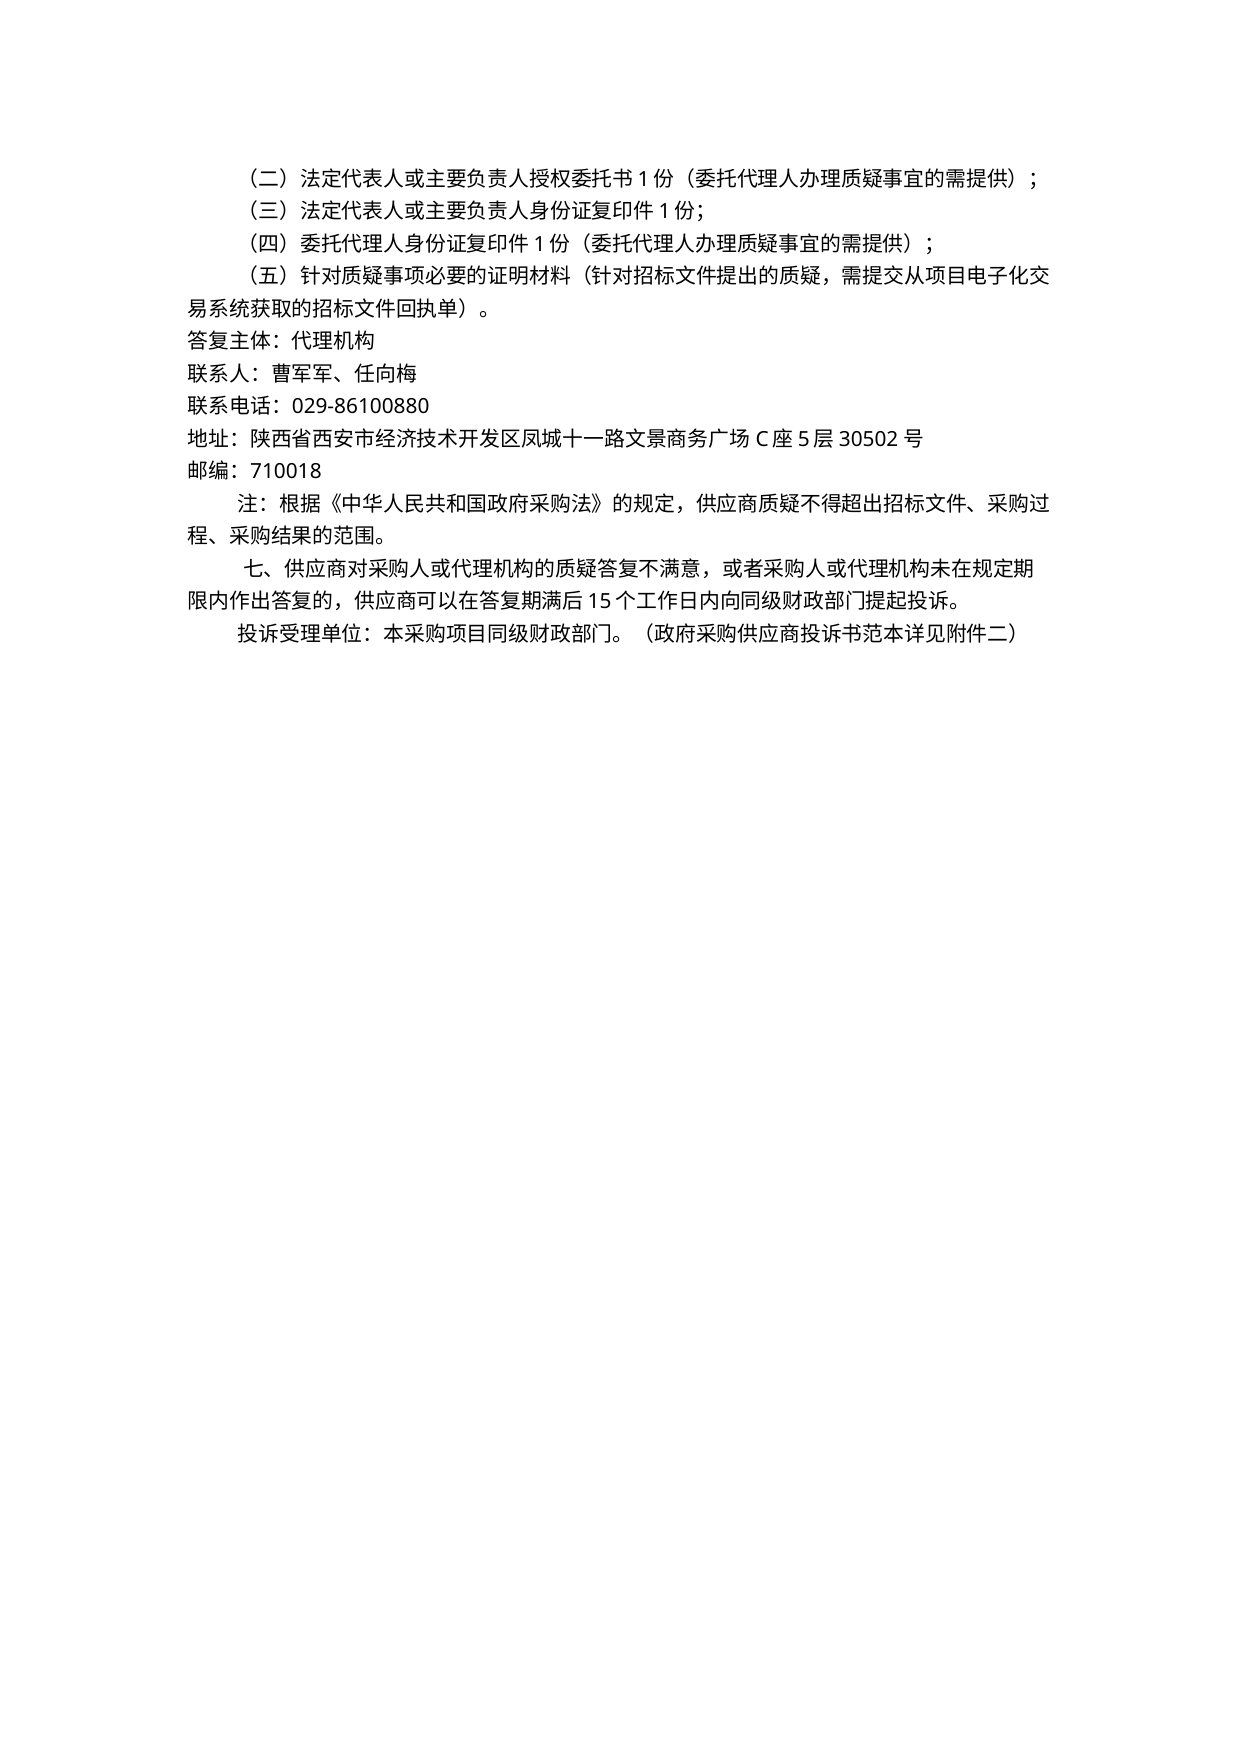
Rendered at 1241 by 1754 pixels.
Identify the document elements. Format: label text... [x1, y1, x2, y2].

text 联系电话：029-86100880 [187, 389, 1053, 422]
text （四）委托代理人身份证复印件1份（委托代理人办理质疑事宜的需提供）； [187, 227, 1053, 259]
text 地址：陕西省西安市经济技术开发区凤城十一路文景商务广场 C座5层30502 号 [187, 422, 1053, 454]
text 联系人：曹军军、任向梅 [187, 357, 1053, 389]
text 七、供应商对采购人或代理机构的质疑答复不满意，或者采购人或代理机构未在规定期限内作出答复的，供应商可以在答复期满后15个工作日内向同级财政部门提起投诉。 [187, 552, 1053, 617]
text 邮编：710018 [187, 454, 1053, 487]
text （五）针对质疑事项必要的证明材料（针对招标文件提出的质疑，需提交从项目电子化交易系统获取的招标文件回执单）。 [187, 259, 1053, 324]
text 答复主体：代理机构 [187, 324, 1053, 357]
text （二）法定代表人或主要负责人授权委托书1份（委托代理人办理质疑事宜的需提供）； [187, 162, 1053, 194]
text （三）法定代表人或主要负责人身份证复印件1份； [187, 194, 1053, 227]
text 注：根据《中华人民共和国政府采购法》的规定，供应商质疑不得超出招标文件、采购过程、采购结果的范围。 [187, 487, 1053, 552]
text 投诉受理单位：本采购项目同级财政部门。（政府采购供应商投诉书范本详见附件二） [187, 617, 1053, 649]
